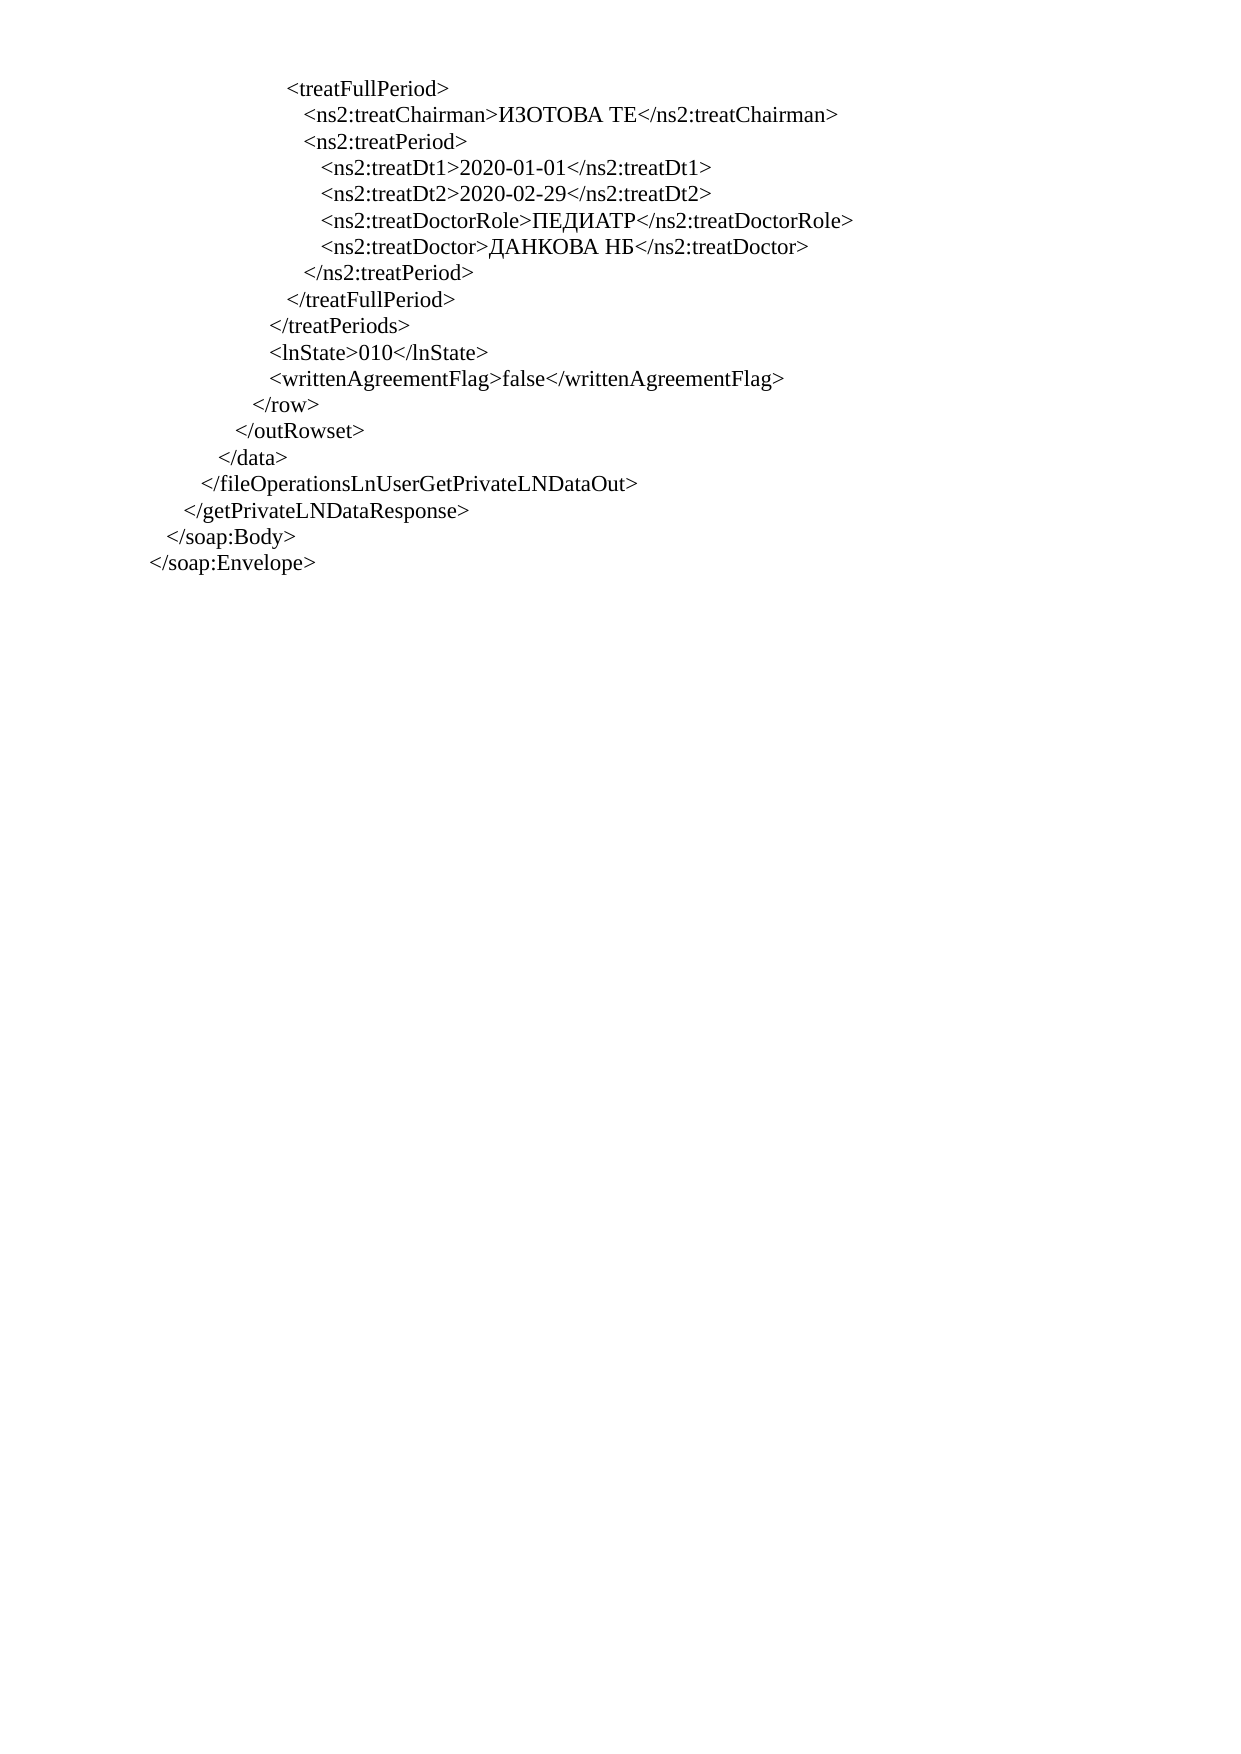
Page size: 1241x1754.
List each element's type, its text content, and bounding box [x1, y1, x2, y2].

text <lnState>010</lnState> [75, 338, 1165, 365]
text <writtenAgreementFlag>false</writtenAgreementFlag> [75, 365, 1165, 391]
text </treatFullPeriod> [75, 286, 1165, 312]
text <ns2:treatDoctorRole>ПЕДИАТР</ns2:treatDoctorRole> [75, 207, 1165, 233]
text </row> [75, 391, 1165, 418]
text </soap:Body> [75, 523, 1165, 549]
text </data> [75, 444, 1165, 470]
text </ns2:treatPeriod> [75, 259, 1165, 286]
text <ns2:treatDt1>2020-01-01</ns2:treatDt1> [75, 154, 1165, 180]
text </treatPeriods> [75, 312, 1165, 338]
text </soap:Envelope> [75, 549, 1165, 576]
text <ns2:treatPeriod> [75, 128, 1165, 154]
text <ns2:treatChairman>ИЗОТОВА ТЕ</ns2:treatChairman> [75, 101, 1165, 128]
text </fileOperationsLnUserGetPrivateLNDataOut> [75, 470, 1165, 497]
text <ns2:treatDoctor>ДАНКОВА НБ</ns2:treatDoctor> [75, 233, 1165, 259]
text </getPrivateLNDataResponse> [75, 497, 1165, 523]
text </outRowset> [75, 418, 1165, 444]
text <ns2:treatDt2>2020-02-29</ns2:treatDt2> [75, 180, 1165, 207]
text <treatFullPeriod> [75, 75, 1165, 101]
